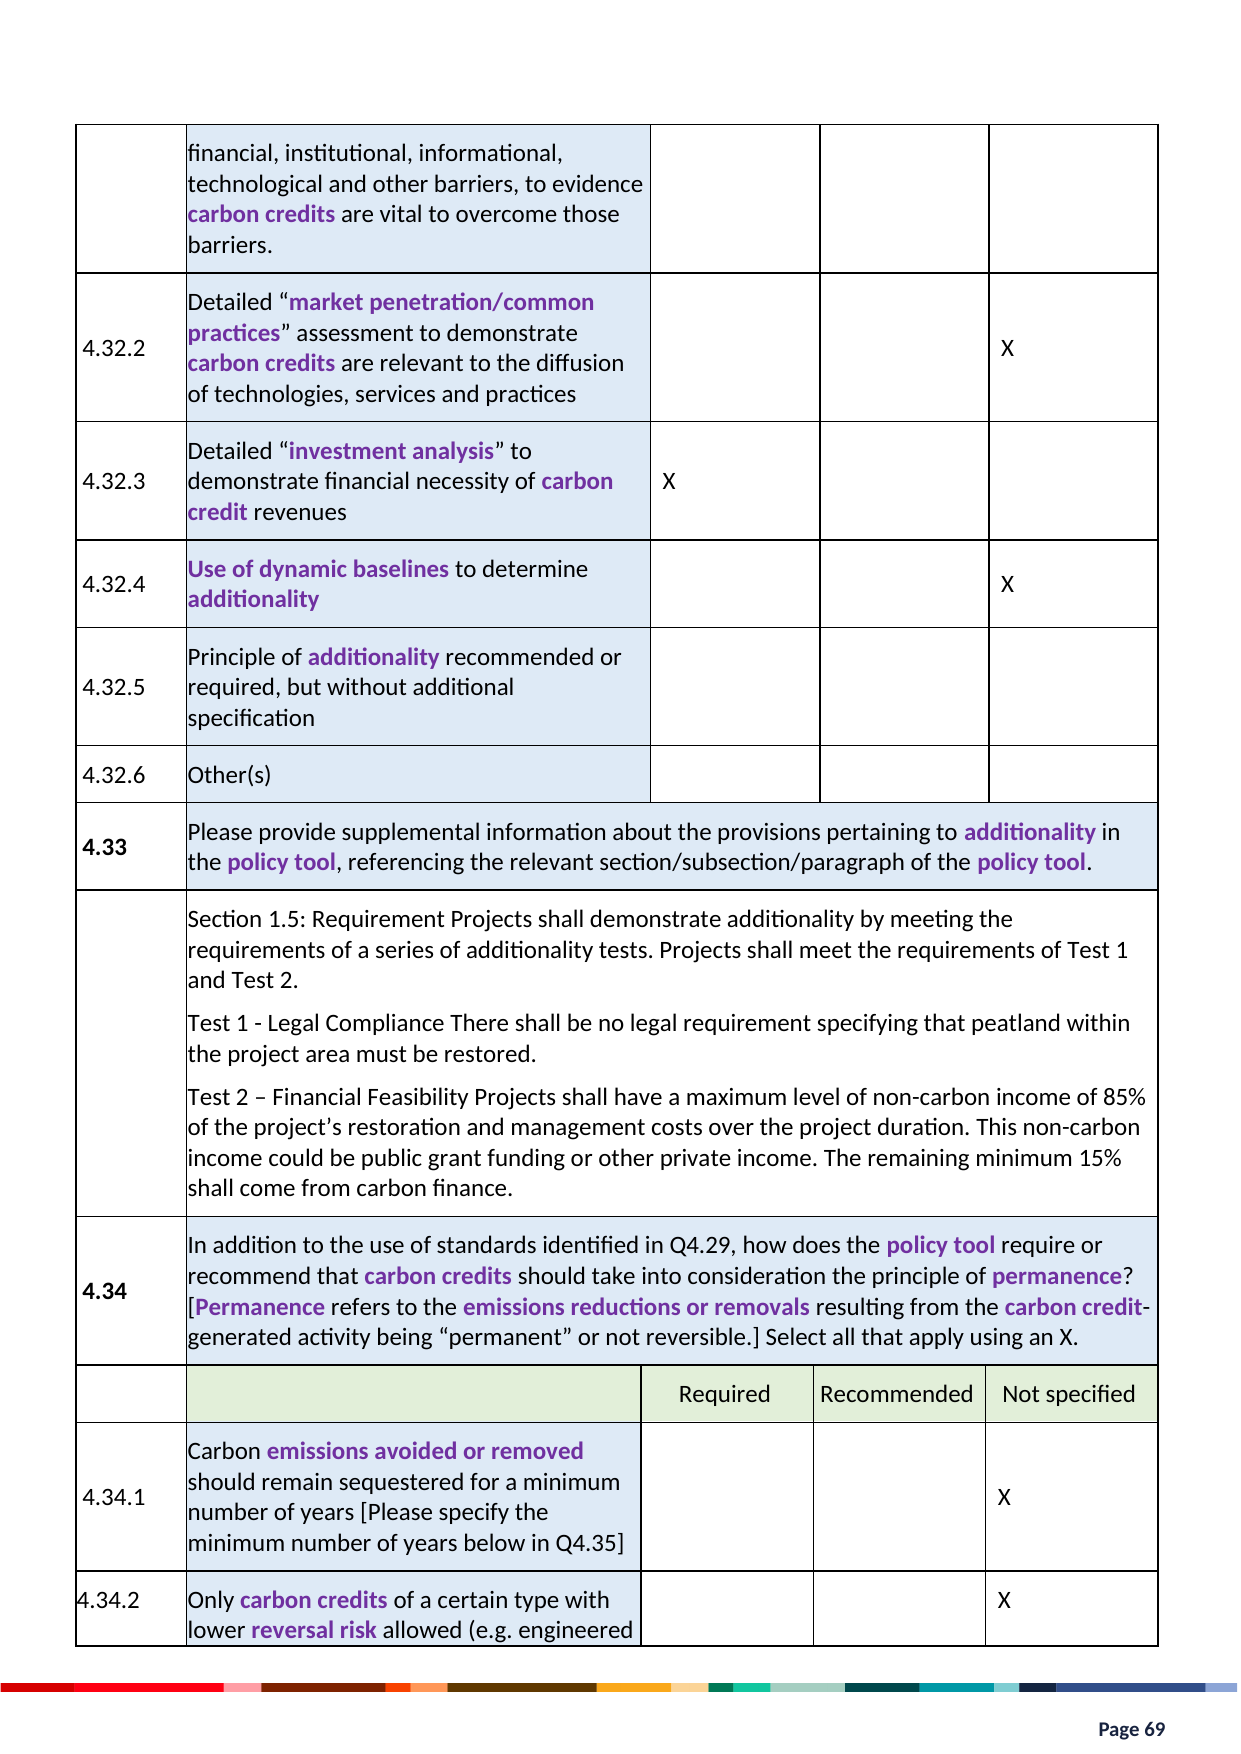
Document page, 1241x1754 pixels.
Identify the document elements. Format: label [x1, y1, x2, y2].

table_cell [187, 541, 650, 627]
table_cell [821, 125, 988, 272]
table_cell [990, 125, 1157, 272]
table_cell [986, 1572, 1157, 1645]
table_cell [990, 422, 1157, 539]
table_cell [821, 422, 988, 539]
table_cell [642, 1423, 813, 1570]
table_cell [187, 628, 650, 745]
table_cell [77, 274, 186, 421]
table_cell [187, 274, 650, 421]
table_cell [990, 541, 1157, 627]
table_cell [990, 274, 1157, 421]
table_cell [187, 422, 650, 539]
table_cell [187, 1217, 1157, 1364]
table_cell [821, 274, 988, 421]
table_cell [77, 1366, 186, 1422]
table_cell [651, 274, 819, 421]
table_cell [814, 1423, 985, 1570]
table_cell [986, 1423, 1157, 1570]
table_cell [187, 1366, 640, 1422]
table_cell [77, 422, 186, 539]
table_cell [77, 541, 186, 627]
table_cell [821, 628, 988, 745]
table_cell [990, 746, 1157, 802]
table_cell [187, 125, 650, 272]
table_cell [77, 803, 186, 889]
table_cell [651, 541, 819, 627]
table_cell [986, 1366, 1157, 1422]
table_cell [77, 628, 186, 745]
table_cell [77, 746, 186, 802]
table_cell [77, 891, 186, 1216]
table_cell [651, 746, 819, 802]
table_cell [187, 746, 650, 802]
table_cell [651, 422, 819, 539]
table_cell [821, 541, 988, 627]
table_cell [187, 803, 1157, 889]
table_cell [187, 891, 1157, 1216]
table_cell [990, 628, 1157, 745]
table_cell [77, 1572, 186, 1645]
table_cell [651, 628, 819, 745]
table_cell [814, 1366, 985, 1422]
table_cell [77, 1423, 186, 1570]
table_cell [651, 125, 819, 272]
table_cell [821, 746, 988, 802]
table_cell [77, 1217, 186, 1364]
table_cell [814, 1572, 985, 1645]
picture [0, 1683, 1236, 1692]
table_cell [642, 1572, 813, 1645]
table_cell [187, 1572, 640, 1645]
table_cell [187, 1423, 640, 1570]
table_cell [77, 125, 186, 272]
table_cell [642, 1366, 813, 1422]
